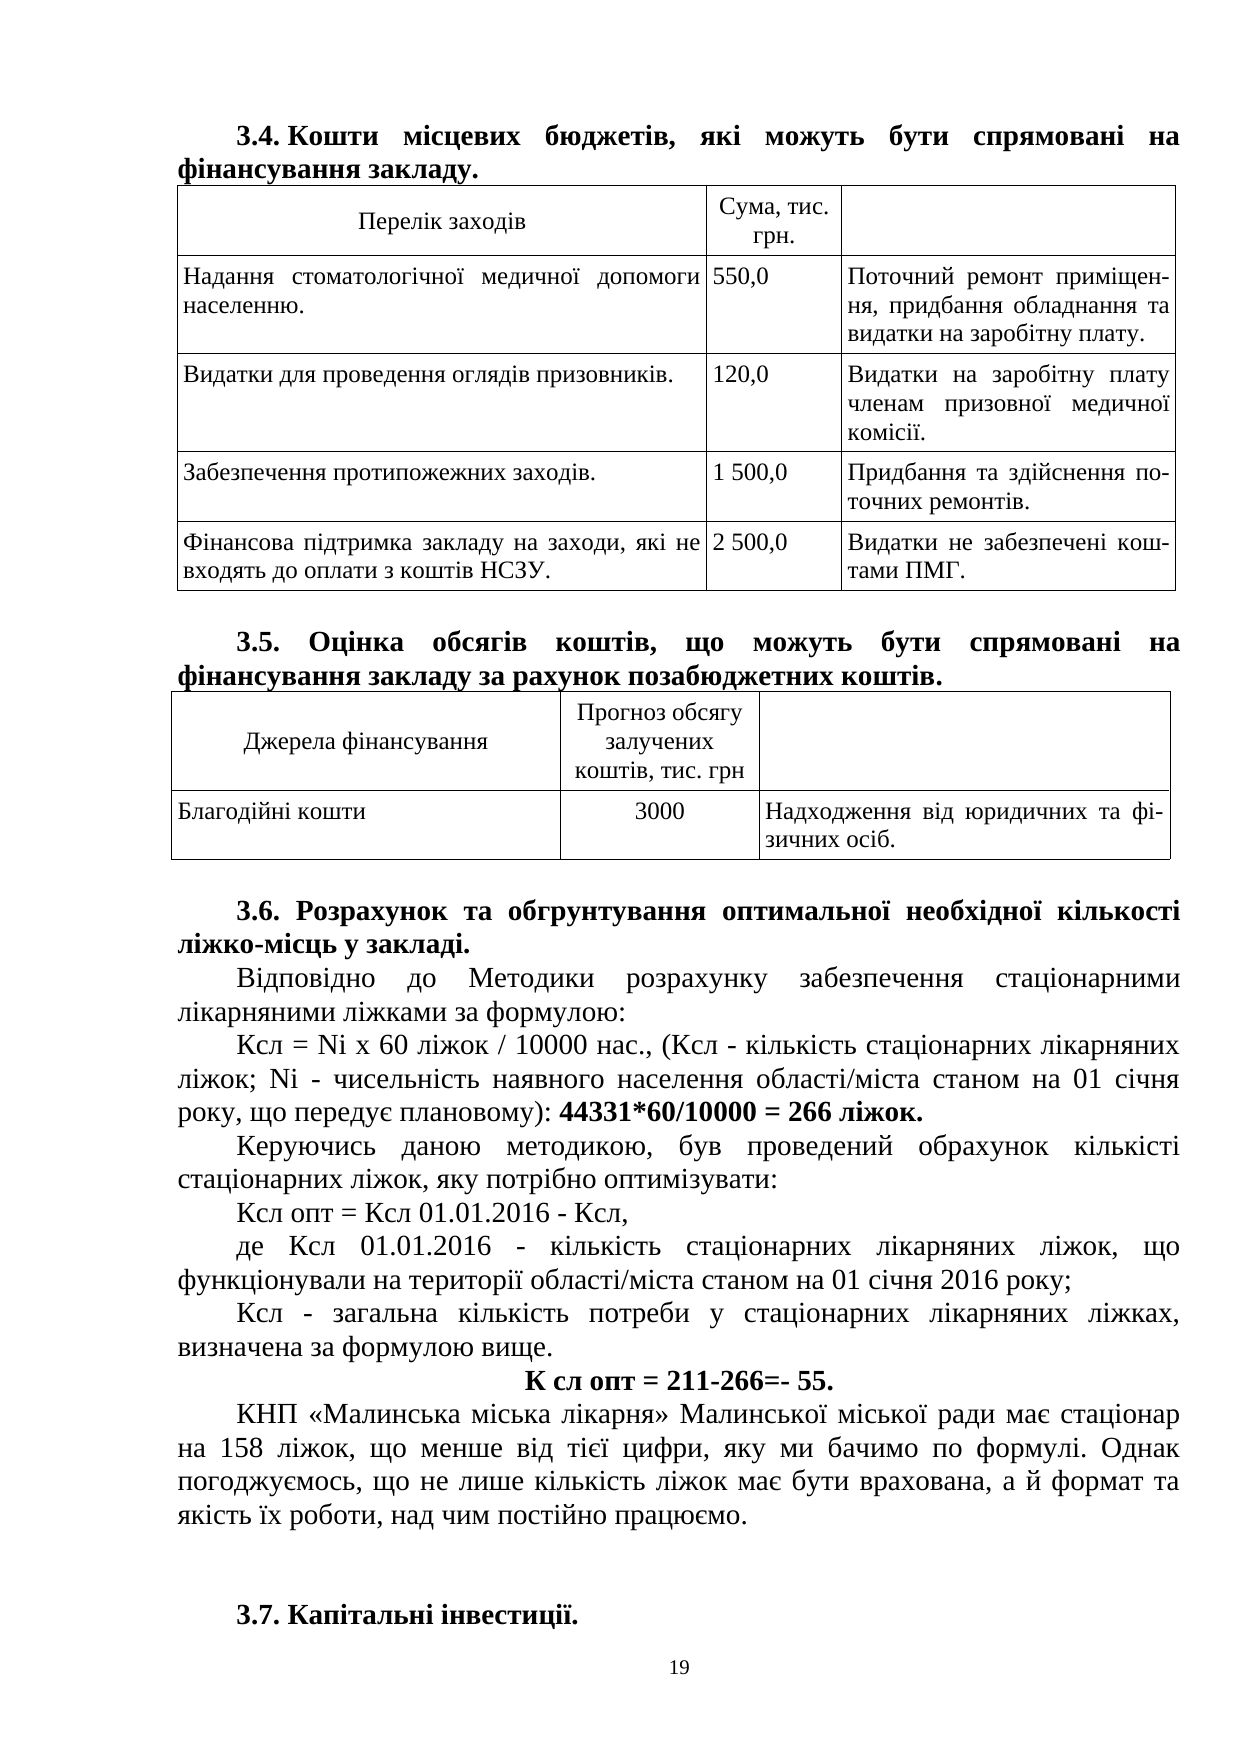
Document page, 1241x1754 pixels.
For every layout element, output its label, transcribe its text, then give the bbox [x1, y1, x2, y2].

table_cell 1 500,0 [707, 452, 841, 521]
table_cell Надходження від юридичних та фі-зичних осіб. [760, 790, 1170, 859]
table_cell Поточний ремонт приміщен-ня, придбання обладнання та видатки на заробітну плату. [842, 256, 1175, 353]
text Відповідно до Методики розрахунку забезпечення стаціонарними лікарняними ліжками за формулою: [177, 960, 1181, 1027]
text 3.7. Капітальні інвестиції. [177, 1597, 1181, 1631]
text КНП «Малинська міська лікарня» Малинської міської ради має стаціонар на 158 ліжок, що менше від тієї цифри, яку ми бачимо по формулі. Однак погоджуємось, що не лише кількість ліжок має бути врахована, а й формат та якість їх роботи, над чим постійно працюємо. [177, 1396, 1181, 1530]
text 3.4. Кошти місцевих бюджетів, які можуть бути спрямовані на фінансування закладу. [177, 118, 1181, 185]
table_cell Забезпечення протипожежних заходів. [178, 452, 706, 521]
text 3.5. Оцінка обсягів коштів, що можуть бути спрямовані на фінансування закладу за рахунок позабюджетних коштів. [177, 624, 1181, 691]
text Керуючись даною методикою, був проведений обрахунок кількісті стаціонарних ліжок, яку потрібно оптимізувати: [177, 1128, 1181, 1195]
table_cell 3000 [561, 791, 759, 859]
table_cell Видатки для проведення оглядів призовників. [178, 354, 706, 451]
table_header [842, 186, 1175, 255]
table_cell 550,0 [707, 256, 841, 353]
table_cell Надання стоматологічної медичної допомоги населенню. [178, 256, 706, 353]
text 3.6. Розрахунок та обгрунтування оптимальної необхідної кількості ліжко-місць у закладі. [177, 893, 1181, 960]
table_cell 2 500,0 [707, 522, 841, 590]
table_header Прогноз обсягу залучених коштів, тис. грн [561, 692, 759, 789]
table_cell Придбання та здійснення по-точних ремонтів. [842, 452, 1175, 521]
table_header [760, 692, 1170, 789]
table_cell Видатки на заробітну плату членам призовної медичної комісії. [842, 354, 1175, 451]
text Ксл опт = Ксл 01.01.2016 - Ксл, [177, 1195, 1181, 1228]
table_header Джерела фінансування [172, 692, 560, 789]
text Ксл - загальна кількість потреби у стаціонарних лікарняних ліжках, визначена за формулою вище. [177, 1296, 1181, 1363]
table_header Сума, тис. грн. [707, 186, 841, 255]
text де Ксл 01.01.2016 - кількість стаціонарних лікарняних ліжок, що функціонували на території області/міста станом на 01 січня 2016 року; [177, 1228, 1181, 1296]
table_cell Благодійні кошти [172, 791, 560, 859]
table_header Перелік заходів [178, 186, 706, 255]
text К сл опт = 211-266=- 55. [177, 1363, 1181, 1396]
table_cell 120,0 [707, 354, 841, 451]
table_cell Видатки не забезпечені кош-тами ПМГ. [842, 522, 1175, 590]
table_cell Фінансова підтримка закладу на заходи, які не входять до оплати з коштів НСЗУ. [178, 522, 706, 590]
text Ксл = Ni х 60 ліжок / 10000 нас., (Ксл - кількість стаціонарних лікарняних ліжок; Ni - чисельність наявного населення області/міста станом на 01 січня року, що передує плановому): 44331*60/10000 = 266 ліжок. [177, 1027, 1181, 1128]
